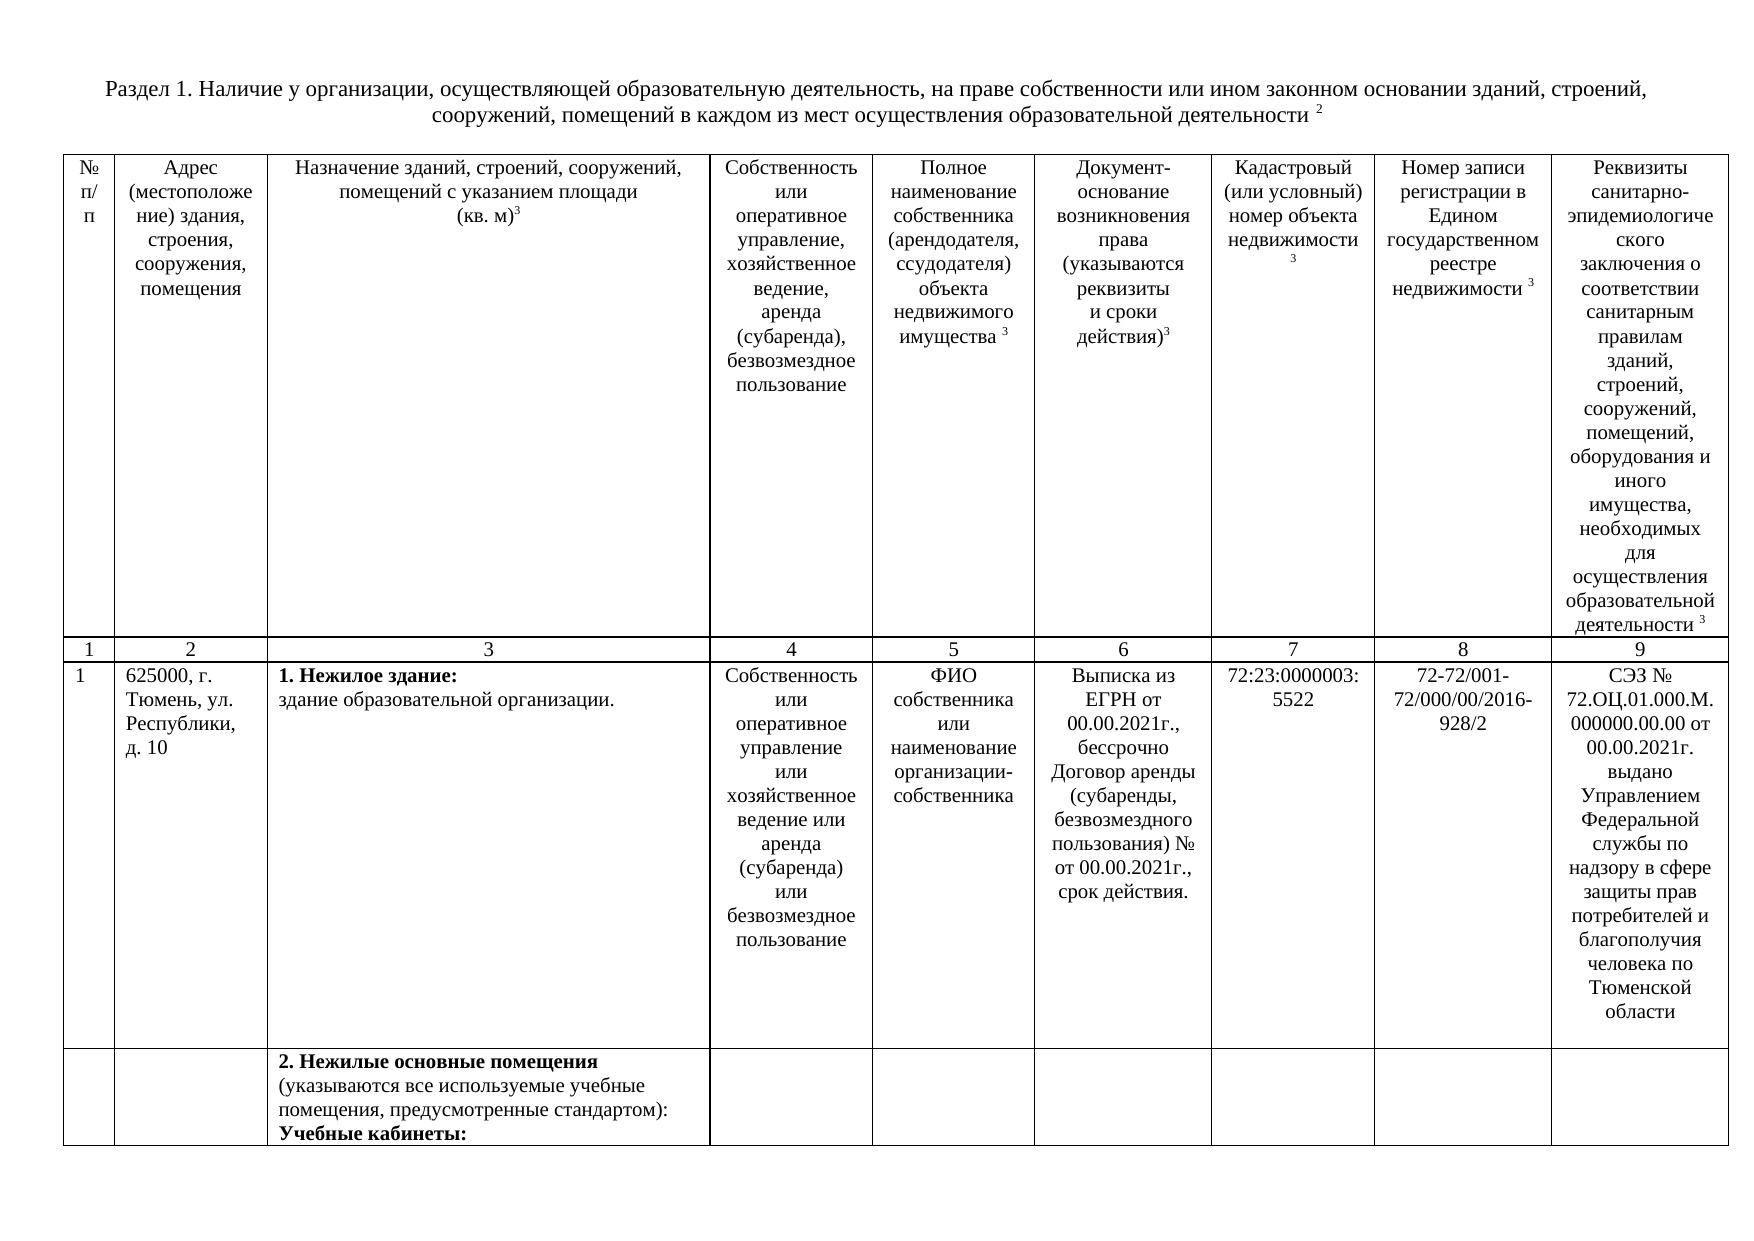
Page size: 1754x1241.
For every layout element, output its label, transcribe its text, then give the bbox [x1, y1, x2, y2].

table_cell 1 [64, 638, 114, 661]
table_cell 72-72/001-72/000/00/2016-928/2 [1375, 663, 1551, 1047]
table_cell 9 [1552, 638, 1728, 661]
table_cell 4 [711, 638, 872, 661]
table_cell [873, 1049, 1034, 1145]
table_cell 72:23:0000003:5522 [1212, 663, 1374, 1047]
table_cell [268, 1049, 709, 1145]
table_header Кадастровый (или условный) номер объекта недвижимости 3 [1212, 155, 1374, 636]
table_cell 1. Нежилое здание: здание образовательной организации. [268, 663, 709, 1047]
table_header Назначение зданий, строений, сооружений, помещений с указанием площади (кв. м)3 [268, 155, 709, 636]
table_cell 1 [64, 663, 114, 1047]
table_cell 7 [1212, 638, 1374, 661]
table_header Собственность или оперативное управление, хозяйственное ведение, аренда (субаренда), безвозмездное пользование [711, 155, 872, 636]
table_cell [711, 1049, 872, 1145]
table_cell 5 [873, 638, 1034, 661]
table_cell ФИО собственника или наименование организации-собственника [873, 663, 1034, 1047]
text Раздел 1. Наличие у организации, осуществляющей образовательную деятельность, на праве собственности или ином законном основании зданий, строений, сооружений, помещений в каждом из мест осуществления образовательной деятельности 2 [75, 75, 1679, 128]
table_cell Выписка из ЕГРН от 00.00.2021г., бессрочно Договор аренды (субаренды, безвозмездного пользования) № от 00.00.2021г., срок действия. [1035, 663, 1211, 1047]
table_cell [1212, 1049, 1374, 1145]
table_header Реквизиты санитарно-эпидемиологического заключения о соответствии санитарным правилам зданий, строений, сооружений, помещений, оборудования и иного имущества, необходимых для осуществления образовательной деятельности 3 [1552, 155, 1728, 636]
table_cell [64, 1049, 114, 1145]
table_header Адрес (местоположение) здания, строения, сооружения, помещения [115, 155, 267, 636]
table_header Номер записи регистрации в Едином государственном реестре недвижимости 3 [1375, 155, 1551, 636]
table_cell 8 [1375, 638, 1551, 661]
table_cell 625000, г. Тюмень, ул. Республики, д. 10 [115, 663, 267, 1047]
table_cell 6 [1035, 638, 1211, 661]
table_cell [115, 1049, 267, 1145]
table_cell [1552, 1049, 1728, 1145]
table_cell [1035, 1049, 1211, 1145]
table_cell СЭЗ № 72.ОЦ.01.000.М.000000.00.00 от 00.00.2021г. выдано Управлением Федеральной службы по надзору в сфере защиты прав потребителей и благополучия человека по Тюменской области [1552, 663, 1728, 1047]
table_cell 3 [268, 638, 709, 661]
table_header Документ-основание возникновения права (указываются реквизиты и сроки действия)3 [1035, 155, 1211, 636]
table_header № п/п [64, 155, 114, 636]
table_header Полное наименование собственника (арендодателя, ссудодателя) объекта недвижимого имущества 3 [873, 155, 1034, 636]
table_cell [1375, 1049, 1551, 1145]
table_cell Собственность или оперативное управление или хозяйственное ведение или аренда (субаренда) или безвозмездное пользование [711, 663, 872, 1047]
table_cell 2 [115, 638, 267, 661]
